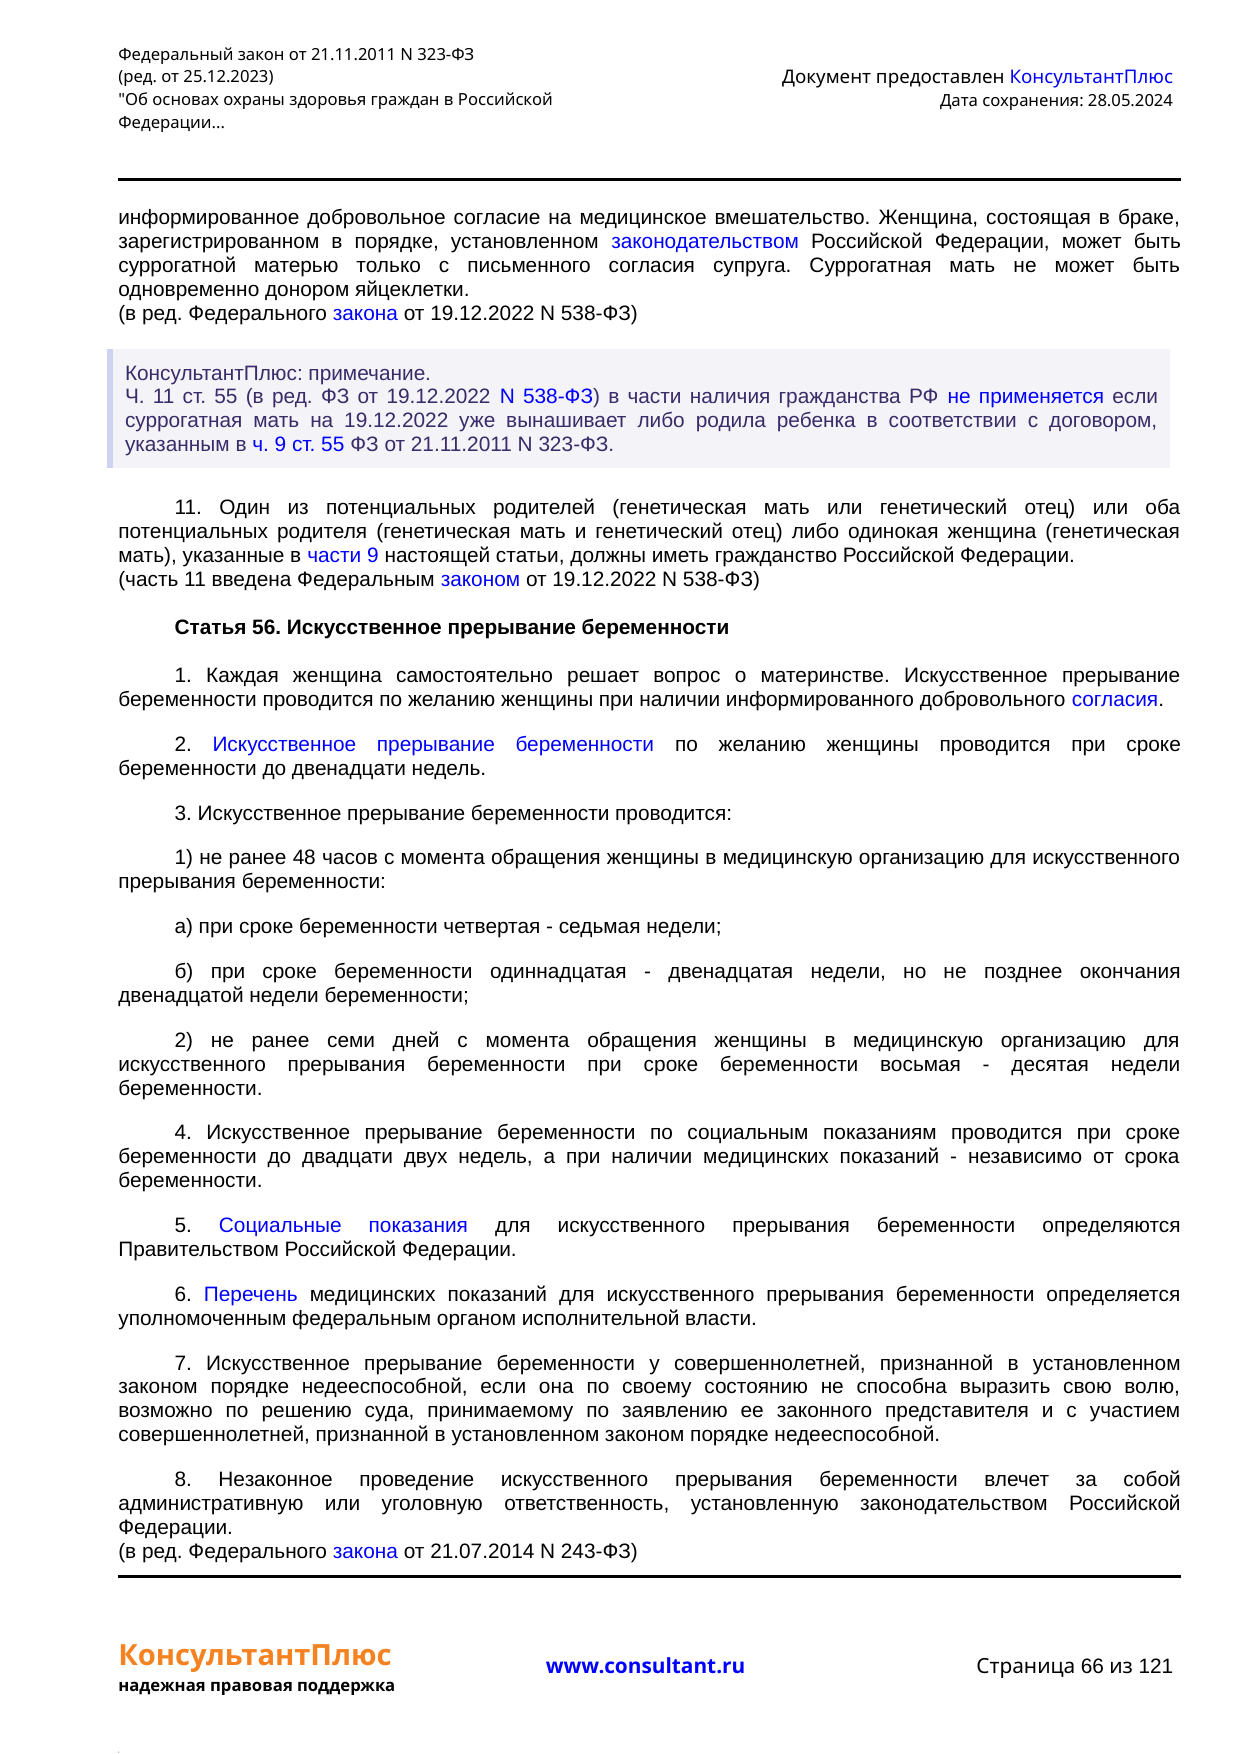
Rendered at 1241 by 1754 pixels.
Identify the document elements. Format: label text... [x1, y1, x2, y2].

text 1) не ранее 48 часов с момента обращения женщины в медицинскую организацию для искусственного прерывания беременности: [118, 845, 1181, 893]
text б) при сроке беременности одиннадцатая - двенадцатая недели, но не позднее окончания двенадцатой недели беременности; [118, 959, 1181, 1007]
text 2. Искусственное прерывание беременности по желанию женщины проводится при сроке беременности до двенадцати недель. [118, 732, 1181, 779]
text 2) не ранее семи дней с момента обращения женщины в медицинскую организацию для искусственного прерывания беременности при сроке беременности восьмая - десятая недели беременности. [118, 1027, 1181, 1099]
table_header [1158, 349, 1170, 468]
text 7. Искусственное прерывание беременности у совершеннолетней, признанной в установленном законом порядке недееспособной, если она по своему состоянию не способна выразить свою волю, возможно по решению суда, принимаемому по заявлению ее законного представителя и с участием совершеннолетней, признанной в установленном законом порядке недееспособной. [118, 1350, 1181, 1446]
text 4. Искусственное прерывание беременности по социальным показаниям проводится при сроке беременности до двадцати двух недель, а при наличии медицинских показаний - независимо от срока беременности. [118, 1120, 1181, 1192]
text 6. Перечень медицинских показаний для искусственного прерывания беременности определяется уполномоченным федеральным органом исполнительной власти. [118, 1282, 1181, 1329]
text (в ред. Федерального закона от 21.07.2014 N 243-ФЗ) [118, 1539, 1181, 1563]
title Статья 56. Искусственное прерывание беременности [118, 615, 1181, 639]
table_header [107, 349, 113, 468]
table_header [113, 349, 125, 468]
text 1. Каждая женщина самостоятельно решает вопрос о материнстве. Искусственное прерывание беременности проводится по желанию женщины при наличии информированного добровольного согласия. [118, 663, 1181, 711]
text (часть 11 введена Федеральным законом от 19.12.2022 N 538-ФЗ) [118, 567, 1181, 591]
text (в ред. Федерального закона от 19.12.2022 N 538-ФЗ) [118, 301, 1181, 324]
text 11. Один из потенциальных родителей (генетическая мать или генетический отец) или оба потенциальных родителя (генетическая мать и генетический отец) либо одинокая женщина (генетическая мать), указанные в части 9 настоящей статьи, должны иметь гражданство Российской Федерации. [118, 495, 1181, 567]
text 8. Незаконное проведение искусственного прерывания беременности влечет за собой административную или уголовную ответственность, установленную законодательством Российской Федерации. [118, 1467, 1181, 1539]
text 3. Искусственное прерывание беременности проводится: [118, 800, 1181, 824]
table_header КонсультантПлюс: примечание. Ч. 11 ст. 55 (в ред. ФЗ от 19.12.2022 N 538-ФЗ) в части наличия гражданства РФ не применяется если суррогатная мать на 19.12.2022 уже вынашивает либо родила ребенка в соответствии с договором, указанным в ч. 9 ст. 55 ФЗ от 21.11.2011 N 323-ФЗ. [125, 349, 1158, 468]
text а) при сроке беременности четвертая - седьмая недели; [118, 914, 1181, 938]
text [118, 205, 1181, 301]
text 5. Социальные показания для искусственного прерывания беременности определяются Правительством Российской Федерации. [118, 1213, 1181, 1261]
